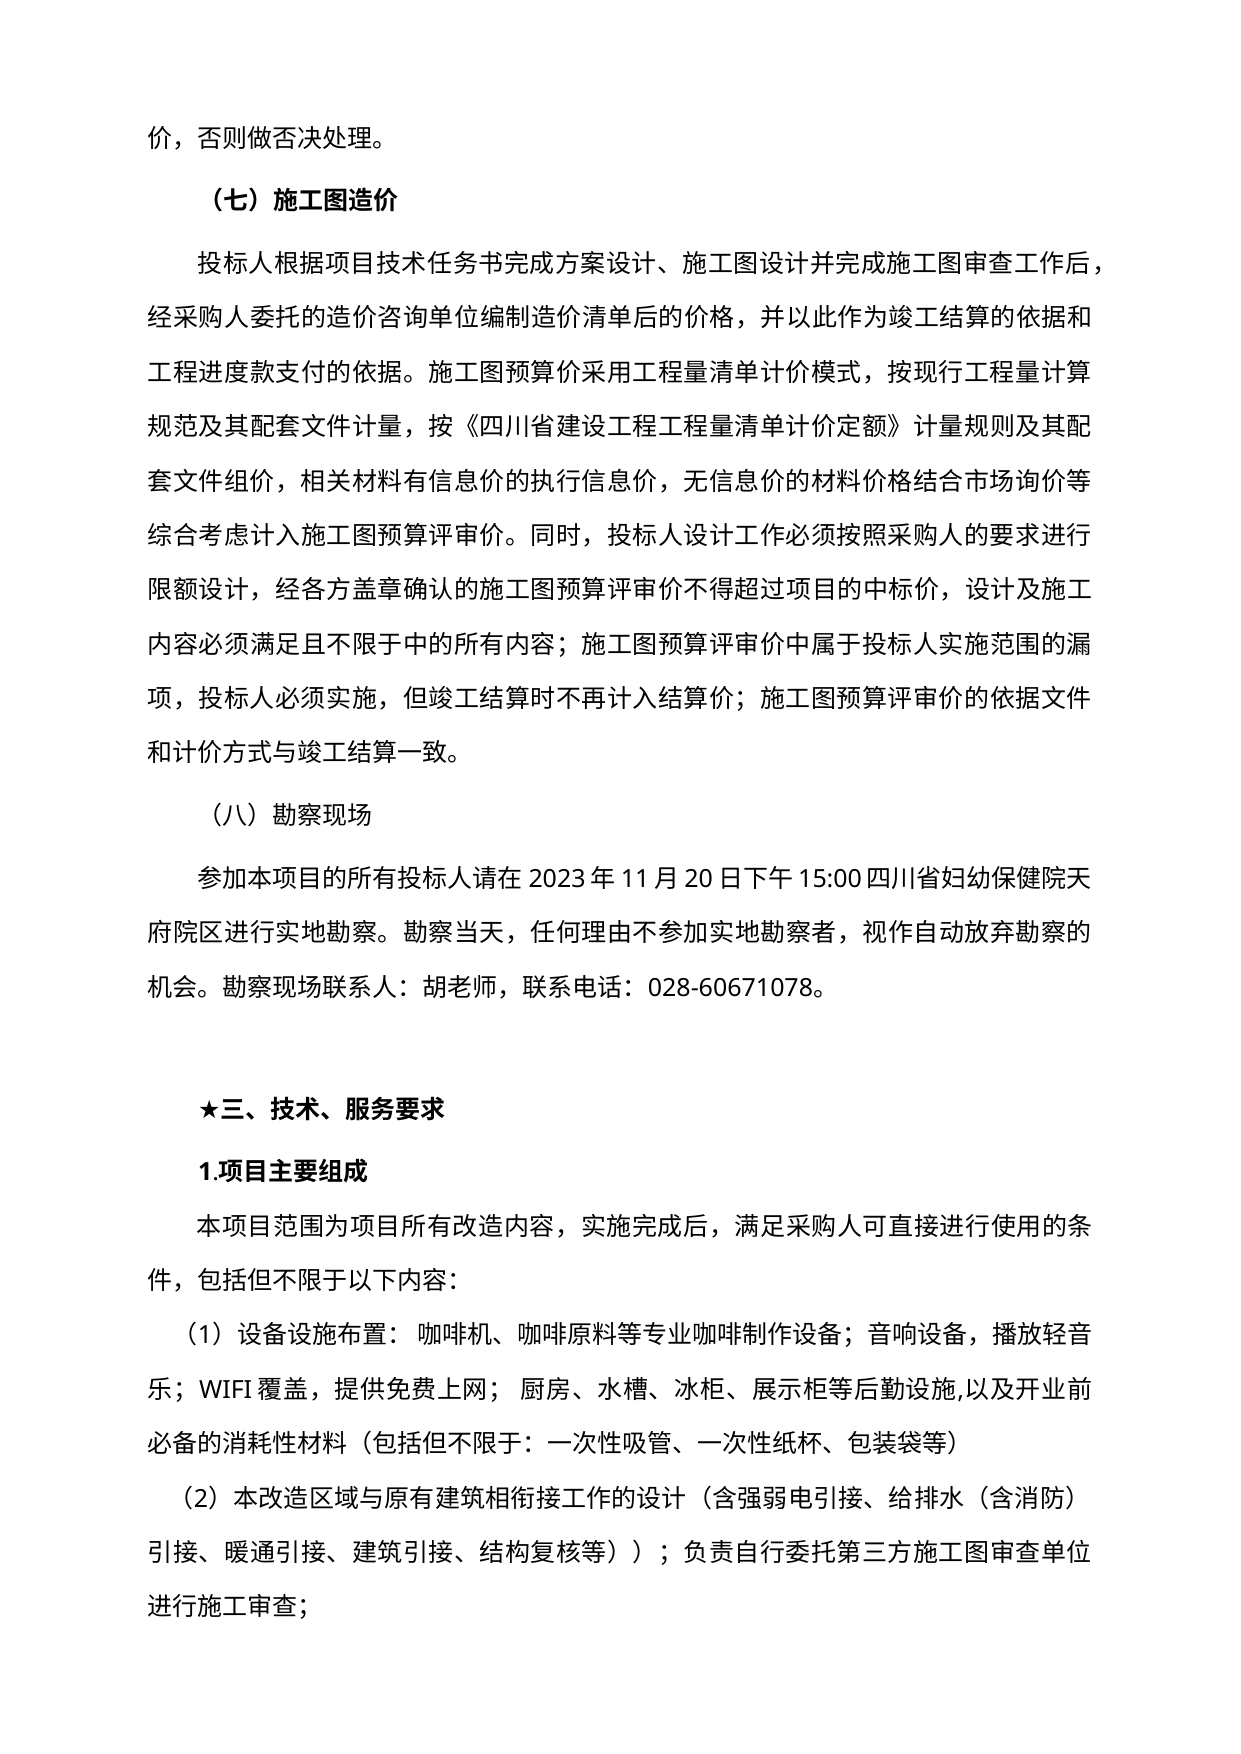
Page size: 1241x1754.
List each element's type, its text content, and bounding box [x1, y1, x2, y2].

text 1.项目主要组成 [148, 1152, 1093, 1188]
text （2）本改造区域与原有建筑相衔接工作的设计（含强弱电引接、给排水（含消防）引接、暖通引接、建筑引接、结构复核等））；负责自行委托第三方施工图审查单位进行施工审查； [148, 1478, 1093, 1623]
text 投标人根据项目技术任务书完成方案设计、施工图设计并完成施工图审查工作后，经采购人委托的造价咨询单位编制造价清单后的价格，并以此作为竣工结算的依据和工程进度款支付的依据。施工图预算价采用工程量清单计价模式，按现行工程量计算规范及其配套文件计量，按《四川省建设工程工程量清单计价定额》计量规则及其配套文件组价，相关材料有信息价的执行信息价，无信息价的材料价格结合市场询价等综合考虑计入施工图预算评审价。同时，投标人设计工作必须按照采购人的要求进行限额设计，经各方盖章确认的施工图预算评审价不得超过项目的中标价，设计及施工内容必须满足且不限于中的所有内容；施工图预算评审价中属于投标人实施范围的漏项，投标人必须实施，但竣工结算时不再计入结算价；施工图预算评审价的依据文件和计价方式与竣工结算一致。 [148, 243, 1093, 769]
text 参加本项目的所有投标人请在2023年11月20日下午15:00四川省妇幼保健院天府院区进行实地勘察。勘察当天，任何理由不参加实地勘察者，视作自动放弃勘察的机会。勘察现场联系人：胡老师，联系电话：028-60671078。 [148, 858, 1093, 1003]
text ★三、技术、服务要求 [148, 1089, 1093, 1125]
text （八）勘察现场 [148, 796, 1093, 832]
text （1）设备设施布置： 咖啡机、咖啡原料等专业咖啡制作设备；音响设备，播放轻音乐；WIFI覆盖，提供免费上网； 厨房、水槽、冰柜、展示柜等后勤设施,以及开业前必备的消耗性材料（包括但不限于：一次性吸管、一次性纸杯、包装袋等） [148, 1315, 1093, 1460]
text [148, 118, 1093, 154]
text 本项目范围为项目所有改造内容，实施完成后，满足采购人可直接进行使用的条件，包括但不限于以下内容： [148, 1206, 1093, 1297]
text （七）施工图造价 [148, 181, 1093, 217]
